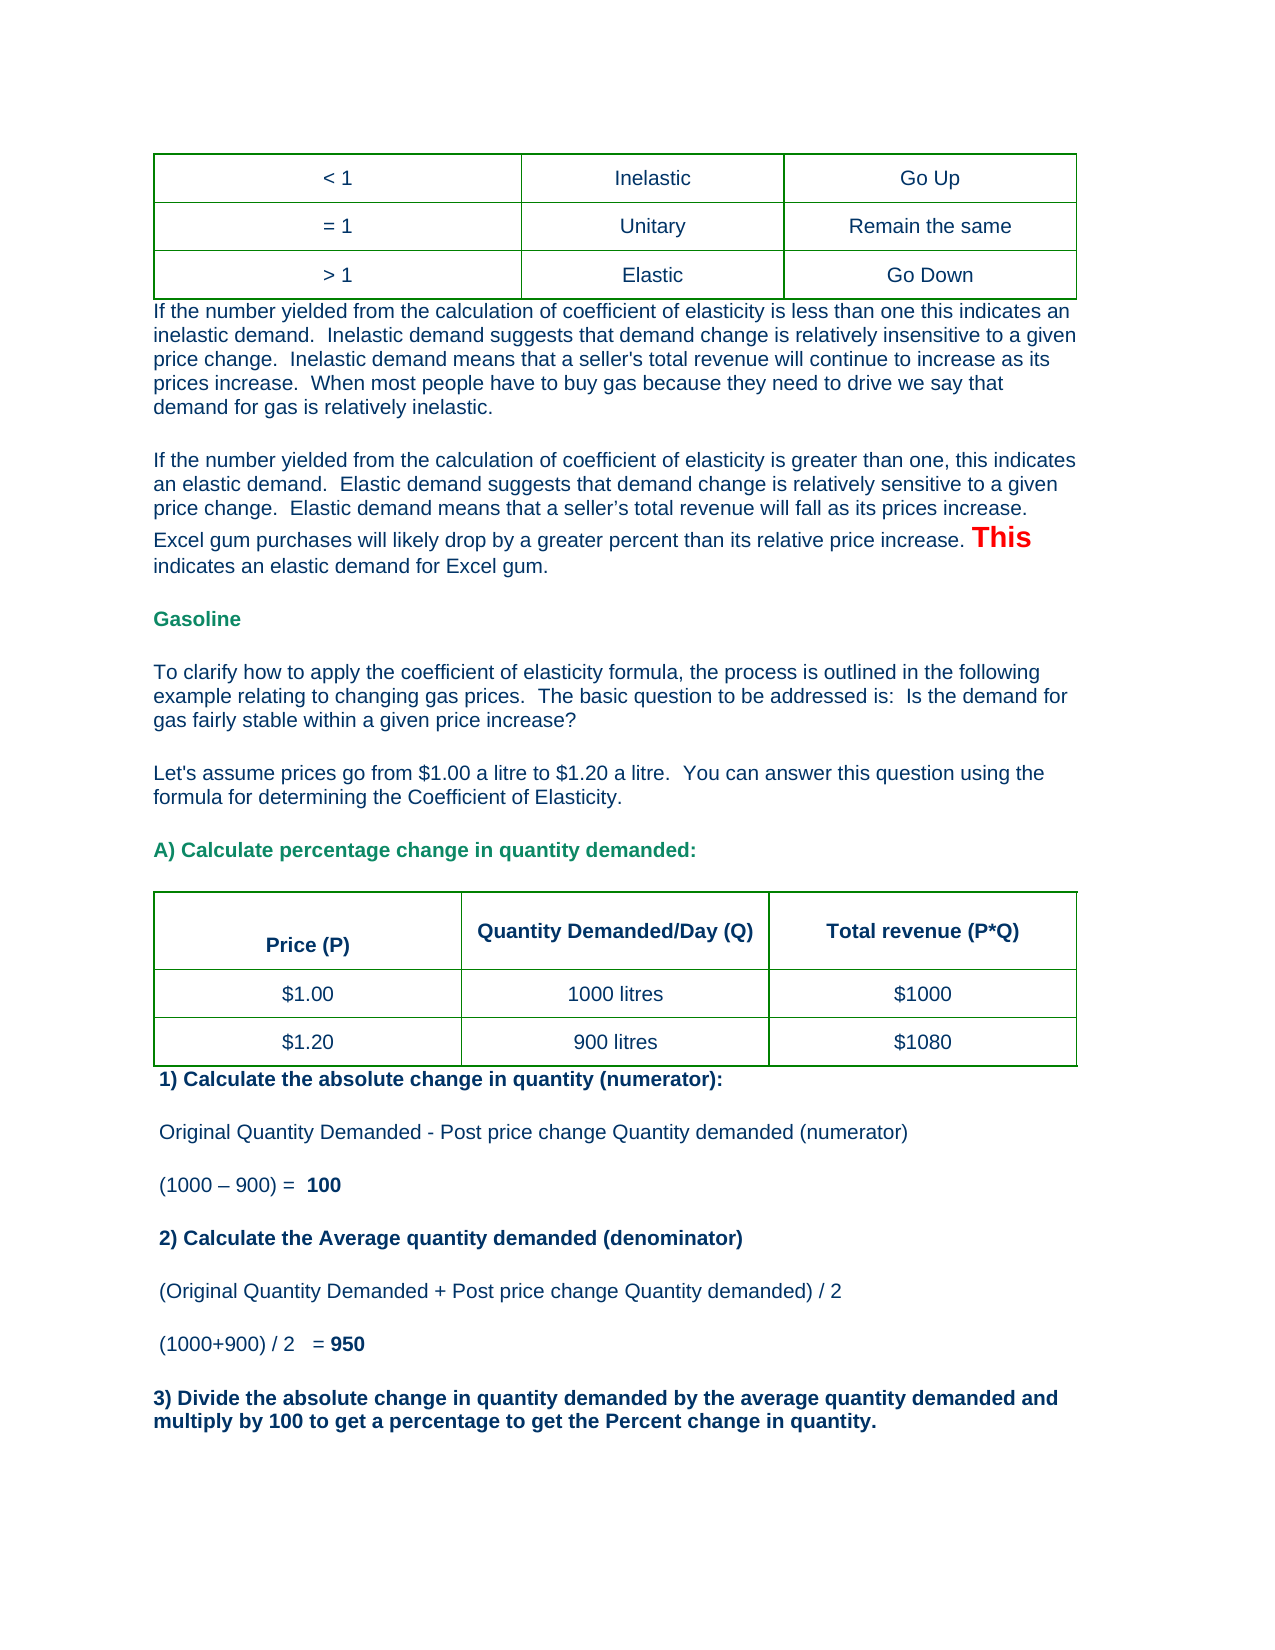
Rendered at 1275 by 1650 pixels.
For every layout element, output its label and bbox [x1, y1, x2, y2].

table_cell [150, 150, 1087, 1466]
